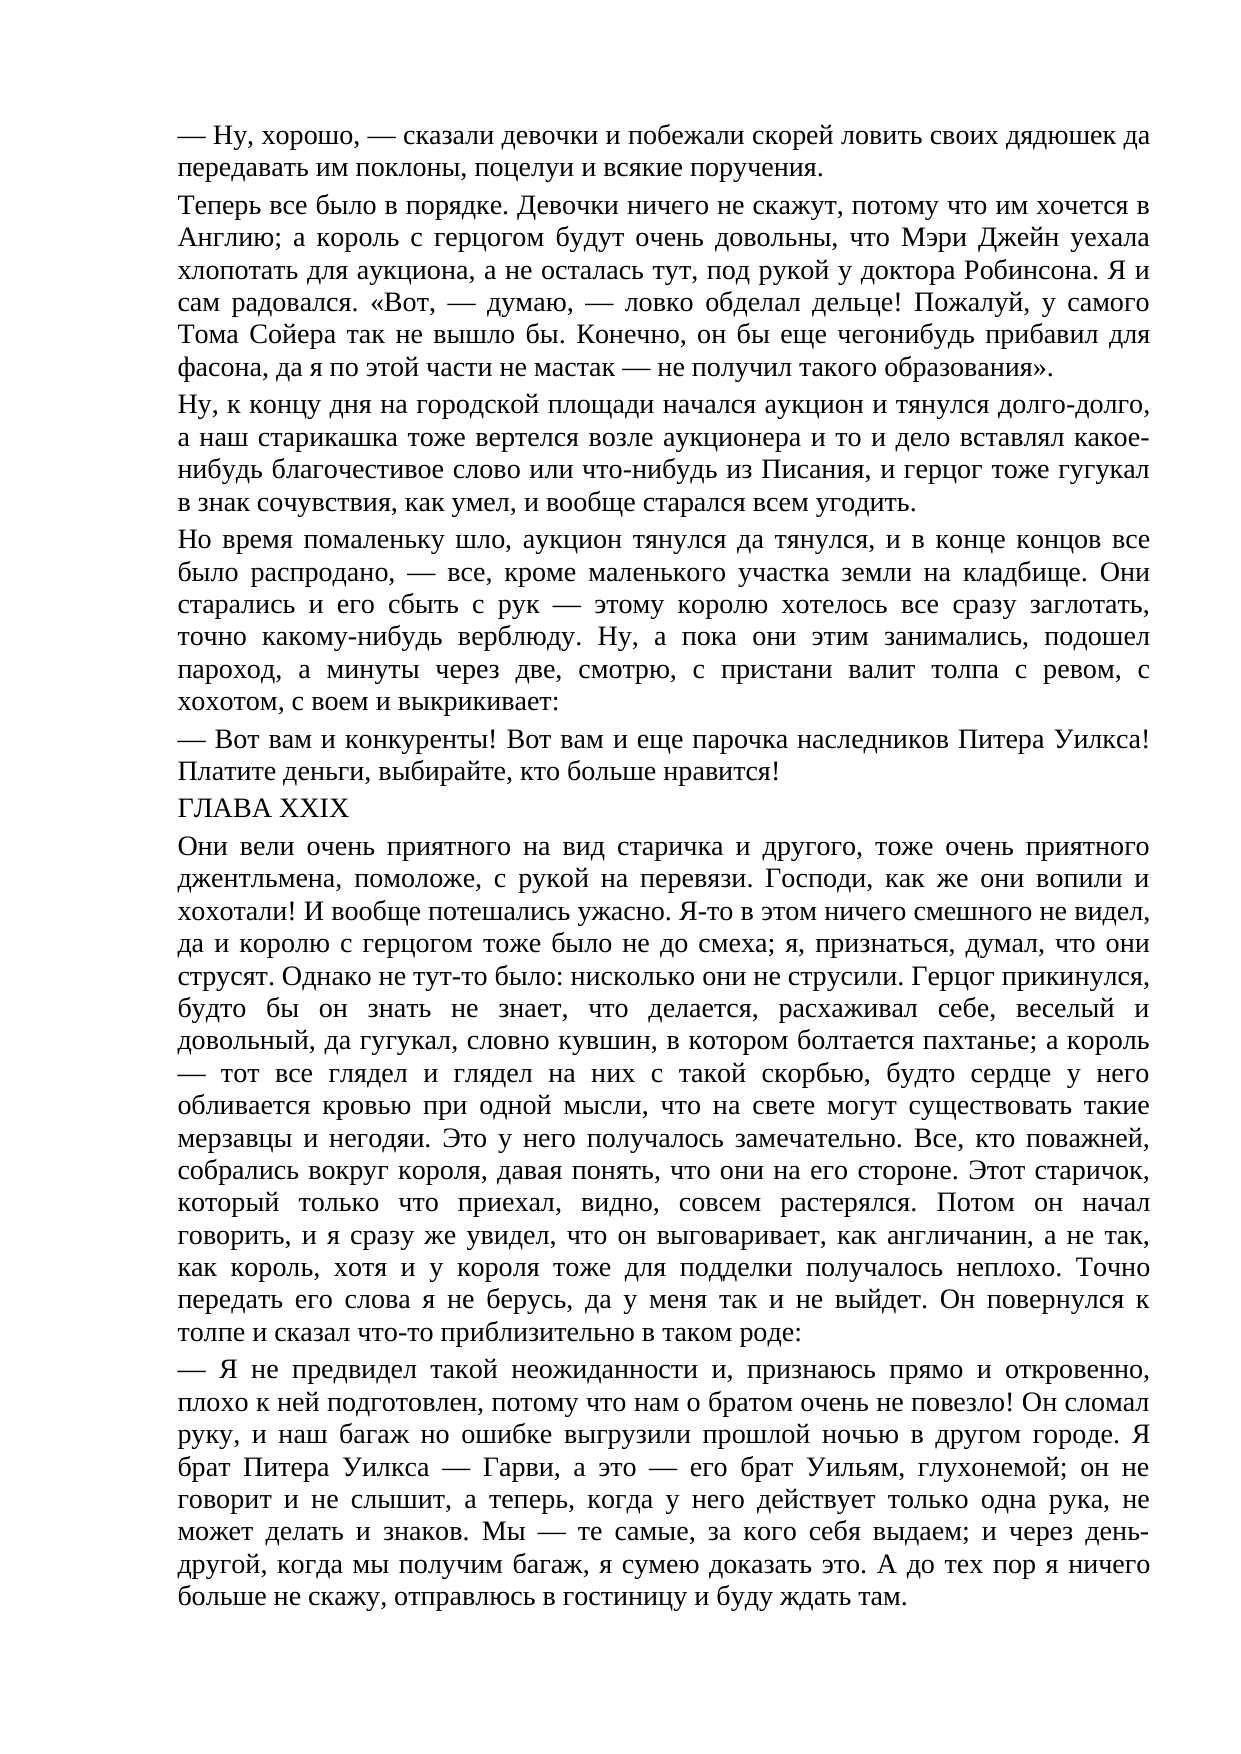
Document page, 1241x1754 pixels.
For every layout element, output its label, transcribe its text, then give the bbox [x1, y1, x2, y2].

text Ну, к концу дня на городской площади начался аукцион и тянулся долго-долго, а наш старикашка тоже вертелся возле аукционера и то и дело вставлял какое-нибудь благочестивое слово или что-нибудь из Писания, и герцог тоже гугукал в знак сочувствия, как умел, и вообще старался всем угодить. [177, 387, 1152, 517]
text — Я не предвидел такой неожиданности и, признаюсь прямо и откровенно, плохо к ней подготовлен, потому что нам о братом очень не повезло! Он сломал руку, и наш багаж но ошибке выгрузили прошлой ночью в другом городе. Я брат Питера Уилкса — Гарви, а это — его брат Уильям, глухонемой; он не говорит и не слышит, а теперь, когда у него действует только одна рука, не может делать и знаков. Мы — те самые, за кого себя выдаем; и через день-другой, когда мы получим багаж, я сумею доказать это. А до тех пор я ничего больше не скажу, отправлюсь в гостиницу и буду ждать там. [177, 1352, 1152, 1612]
text Теперь все было в порядке. Девочки ничего не скажут, потому что им хочется в Англию; а король с герцогом будут очень довольны, что Мэри Джейн уехала хлопотать для аукциона, а не осталась тут, под рукой у доктора Робинсона. Я и сам радовался. «Вот, — думаю, — ловко обделал дельце! Пожалуй, у самого Тома Сойера так не вышло бы. Конечно, он бы еще чегонибудь прибавил для фасона, да я по этой части не мастак — не получил такого образования». [177, 188, 1152, 382]
text Они вели очень приятного на вид старичка и другого, тоже очень приятного джентльмена, помоложе, с рукой на перевязи. Господи, как же они вопили и хохотали! И вообще потешались ужасно. Я-то в этом ничего смешного не видел, да и королю с герцогом тоже было не до смеха; я, признаться, думал, что они струсят. Однако не тут-то было: нисколько они не струсили. Герцог прикинулся, будто бы он знать не знает, что делается, расхаживал себе, веселый и довольный, да гугукал, словно кувшин, в котором болтается пахтанье; а король — тот все глядел и глядел на них с такой скорбью, будто сердце у него обливается кровью при одной мысли, что на свете могут существовать такие мерзавцы и негодяи. Это у него получалось замечательно. Все, кто поважней, собрались вокруг короля, давая понять, что они на его стороне. Этот старичок, который только что приехал, видно, совсем растерялся. Потом он начал говорить, и я сразу же увидел, что он выговаривает, как англичанин, а не так, как король, хотя и у короля тоже для подделки получалось неплохо. Точно передать его слова я не берусь, да у меня так и не выйдет. Он повернулся к толпе и сказал что-то приблизительно в таком роде: [177, 829, 1152, 1347]
text Но время помаленьку шло, аукцион тянулся да тянулся, и в конце концов все было распродано, — все, кроме маленького участка земли на кладбище. Они старались и его сбыть с рук — этому королю хотелось все сразу заглотать, точно какому-нибудь верблюду. Ну, а пока они этим занимались, подошел пароход, а минуты через две, смотрю, с пристани валит толпа с ревом, с хохотом, с воем и выкрикивает: [177, 522, 1152, 717]
text ГЛАВА XXIX [177, 792, 1152, 824]
text — Вот вам и конкуренты! Вот вам и еще парочка наследников Питера Уилкса! Платите деньги, выбирайте, кто больше нравится! [177, 722, 1152, 786]
text — Ну, хорошо, — сказали девочки и побежали скорей ловить своих дядюшек да передавать им поклоны, поцелуи и всякие поручения. [177, 118, 1152, 183]
